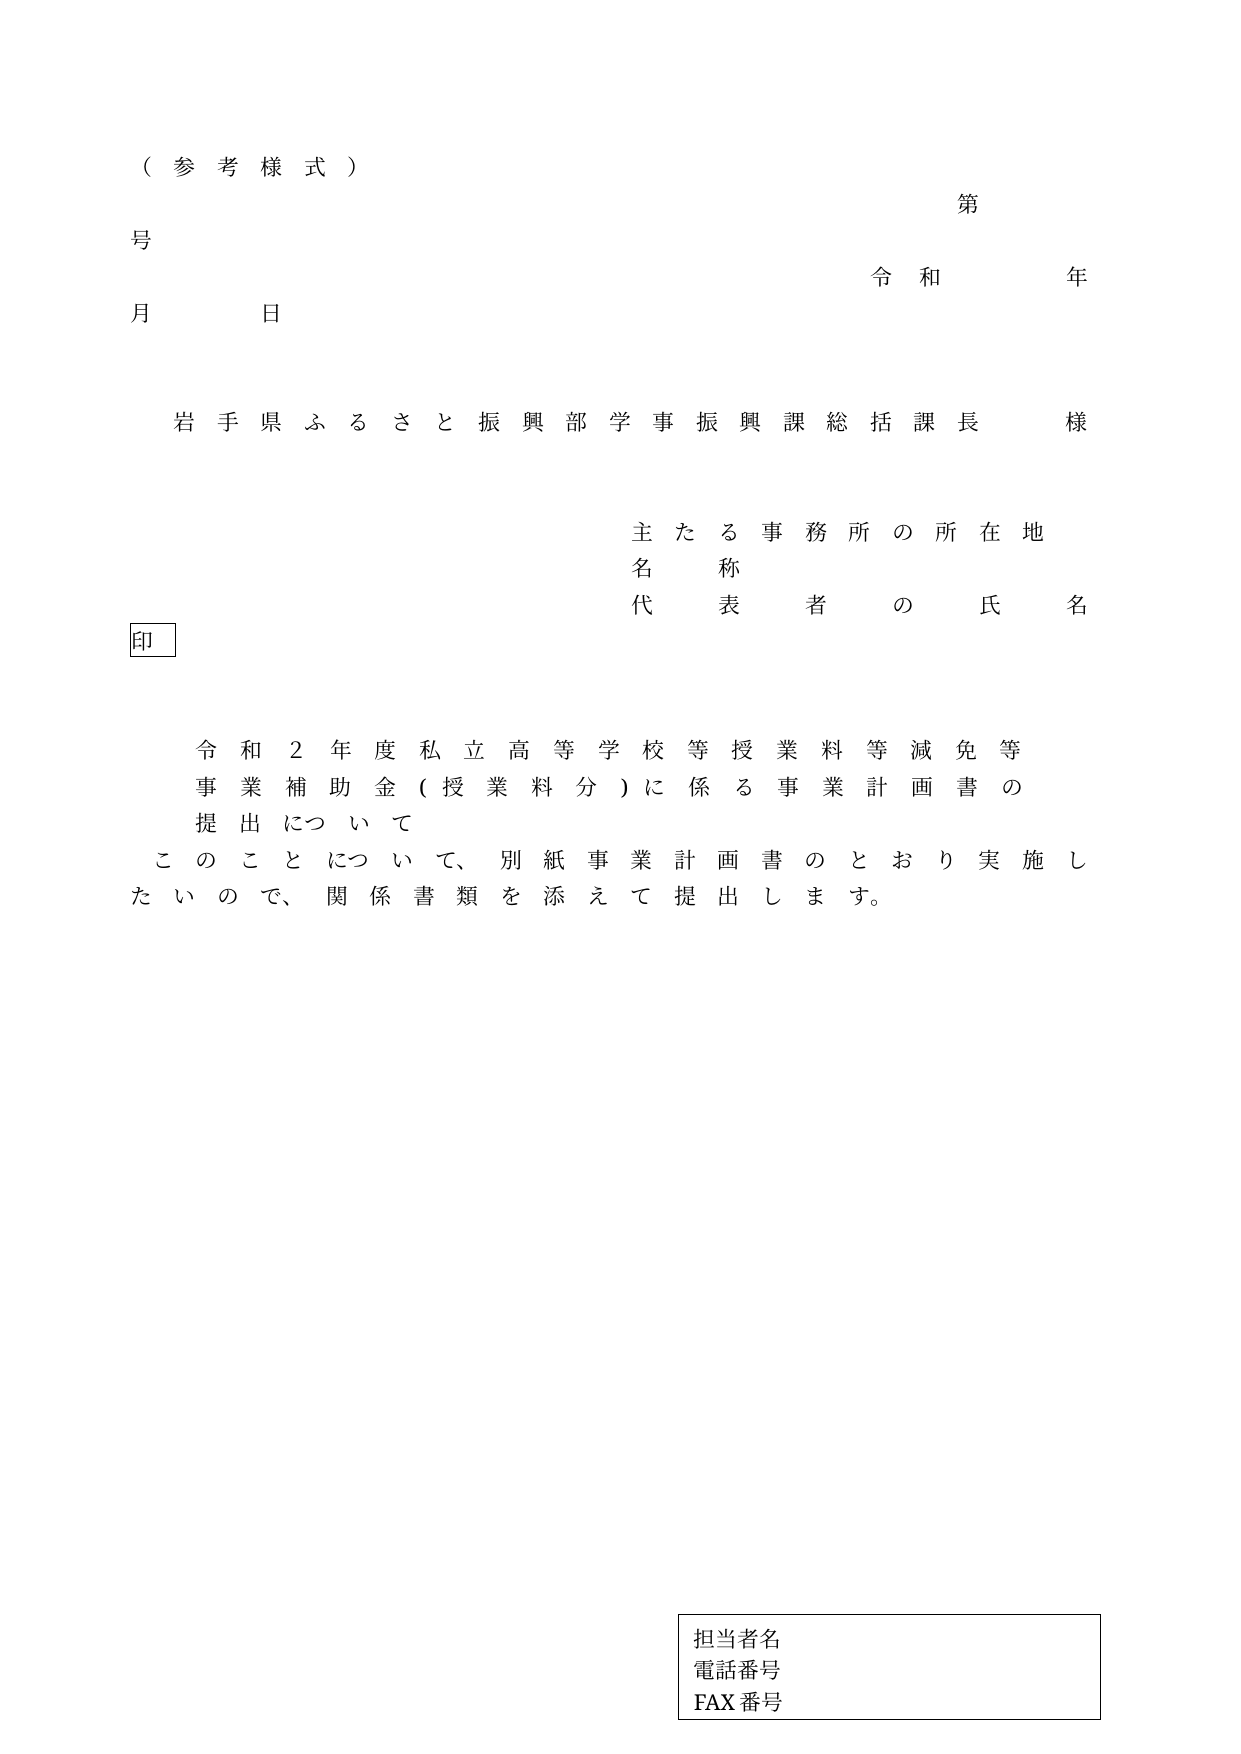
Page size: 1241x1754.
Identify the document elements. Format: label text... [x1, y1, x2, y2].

text 岩手県ふるさと振興部学事振興課総括課長 様 [130, 403, 1110, 439]
text 令和２年度私立高等学校等授業料等減免等事業補助金(授業料分)に係る事業計画書の提出について [196, 731, 1044, 841]
text 代表者の氏名 印 [130, 585, 1110, 658]
text 令和 年 月 日 [130, 257, 1110, 330]
text 名 称 [130, 549, 1110, 585]
text このことについて、別紙事業計画書のとおり実施したいので、関係書類を添えて提出します。 [130, 841, 1110, 913]
text （参考様式） [130, 148, 1110, 184]
text 第 号 [130, 184, 1110, 257]
text 主たる事務所の所在地 [130, 512, 1110, 549]
